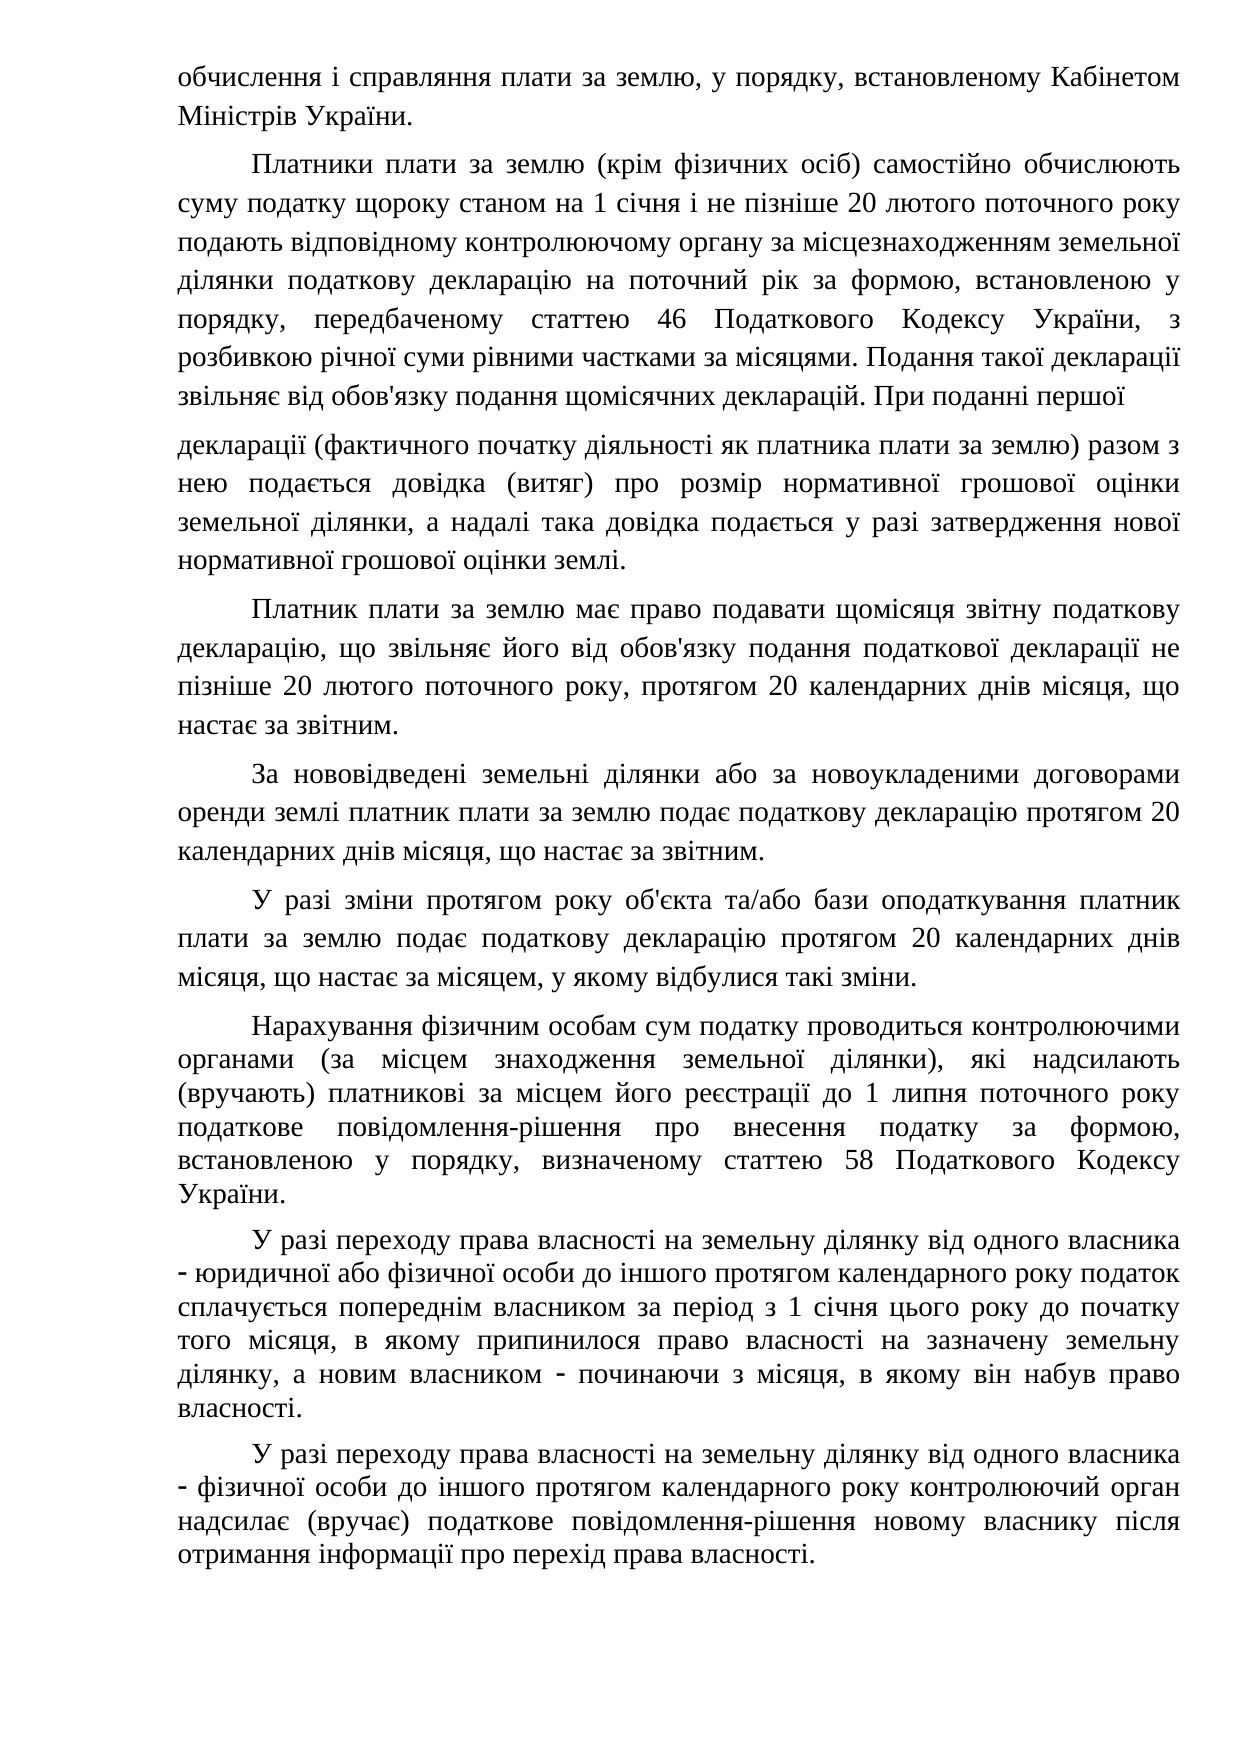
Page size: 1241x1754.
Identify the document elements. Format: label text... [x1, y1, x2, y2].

text Платники плати за землю (крім фізичних осіб) самостійно обчислюють суму податку щороку станом на 1 січня і не пізніше 20 лютого поточного року подають відповідному контролюючому органу за місцезнаходженням земельної ділянки податкову декларацію на поточний рік за формою, встановленою у порядку, передбаченому статтею 46 Податкового Кодексу України, з розбивкою річної суми рівними частками за місяцями. Подання такої декларації звільняє від обов'язку подання щомісячних декларацій. При поданні першої [177, 147, 1181, 411]
text У разі переходу права власності на земельну ділянку від одного власника юридичної або фізичної особи до іншого протягом календарного року податок сплачується попереднім власником за період з 1 січня цього року до початку того місяця, в якому припинилося право власності на зазначену земельну ділянку, а новим власником починаючи з місяця, в якому він набув право власності. [177, 1222, 1181, 1423]
text Нарахування фізичним особам сум податку проводиться контролюючими органами (за місцем знаходження земельної ділянки), які надсилають (вручають) платникові за місцем його реєстрації до 1 липня поточного року податкове повідомлення-рішення про внесення податку за формою, встановленою у порядку, визначеному статтею 58 Податкового Кодексу України. [177, 1008, 1181, 1209]
text У разі зміни протягом року об'єкта та/або бази оподаткування платник плати за землю подає податкову декларацію протягом 20 календарних днів місяця, що настає за місяцем, у якому відбулися такі зміни. [177, 882, 1181, 993]
text Платник плати за землю має право подавати щомісяця звітну податкову декларацію, що звільняє його від обов'язку подання податкової декларації не пізніше 20 лютого поточного року, протягом 20 календарних днів місяця, що настає за звітним. [177, 591, 1181, 741]
text За нововідведені земельні ділянки або за новоукладеними договорами оренди землі платник плати за землю подає податкову декларацію протягом 20 календарних днів місяця, що настає за звітним. [177, 756, 1181, 867]
text У разі переходу права власності на земельну ділянку від одного власника фізичної особи до іншого протягом календарного року контролюючий орган надсилає (вручає) податкове повідомлення-рішення новому власнику після отримання інформації про перехід права власності. [177, 1436, 1181, 1570]
text декларації (фактичного початку діяльності як платника плати за землю) разом з нею подається довідка (витяг) про розмір нормативної грошової оцінки земельної ділянки, а надалі така довідка подається у разі затвердження нової нормативної грошової оцінки землі. [177, 427, 1181, 576]
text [177, 59, 1181, 131]
